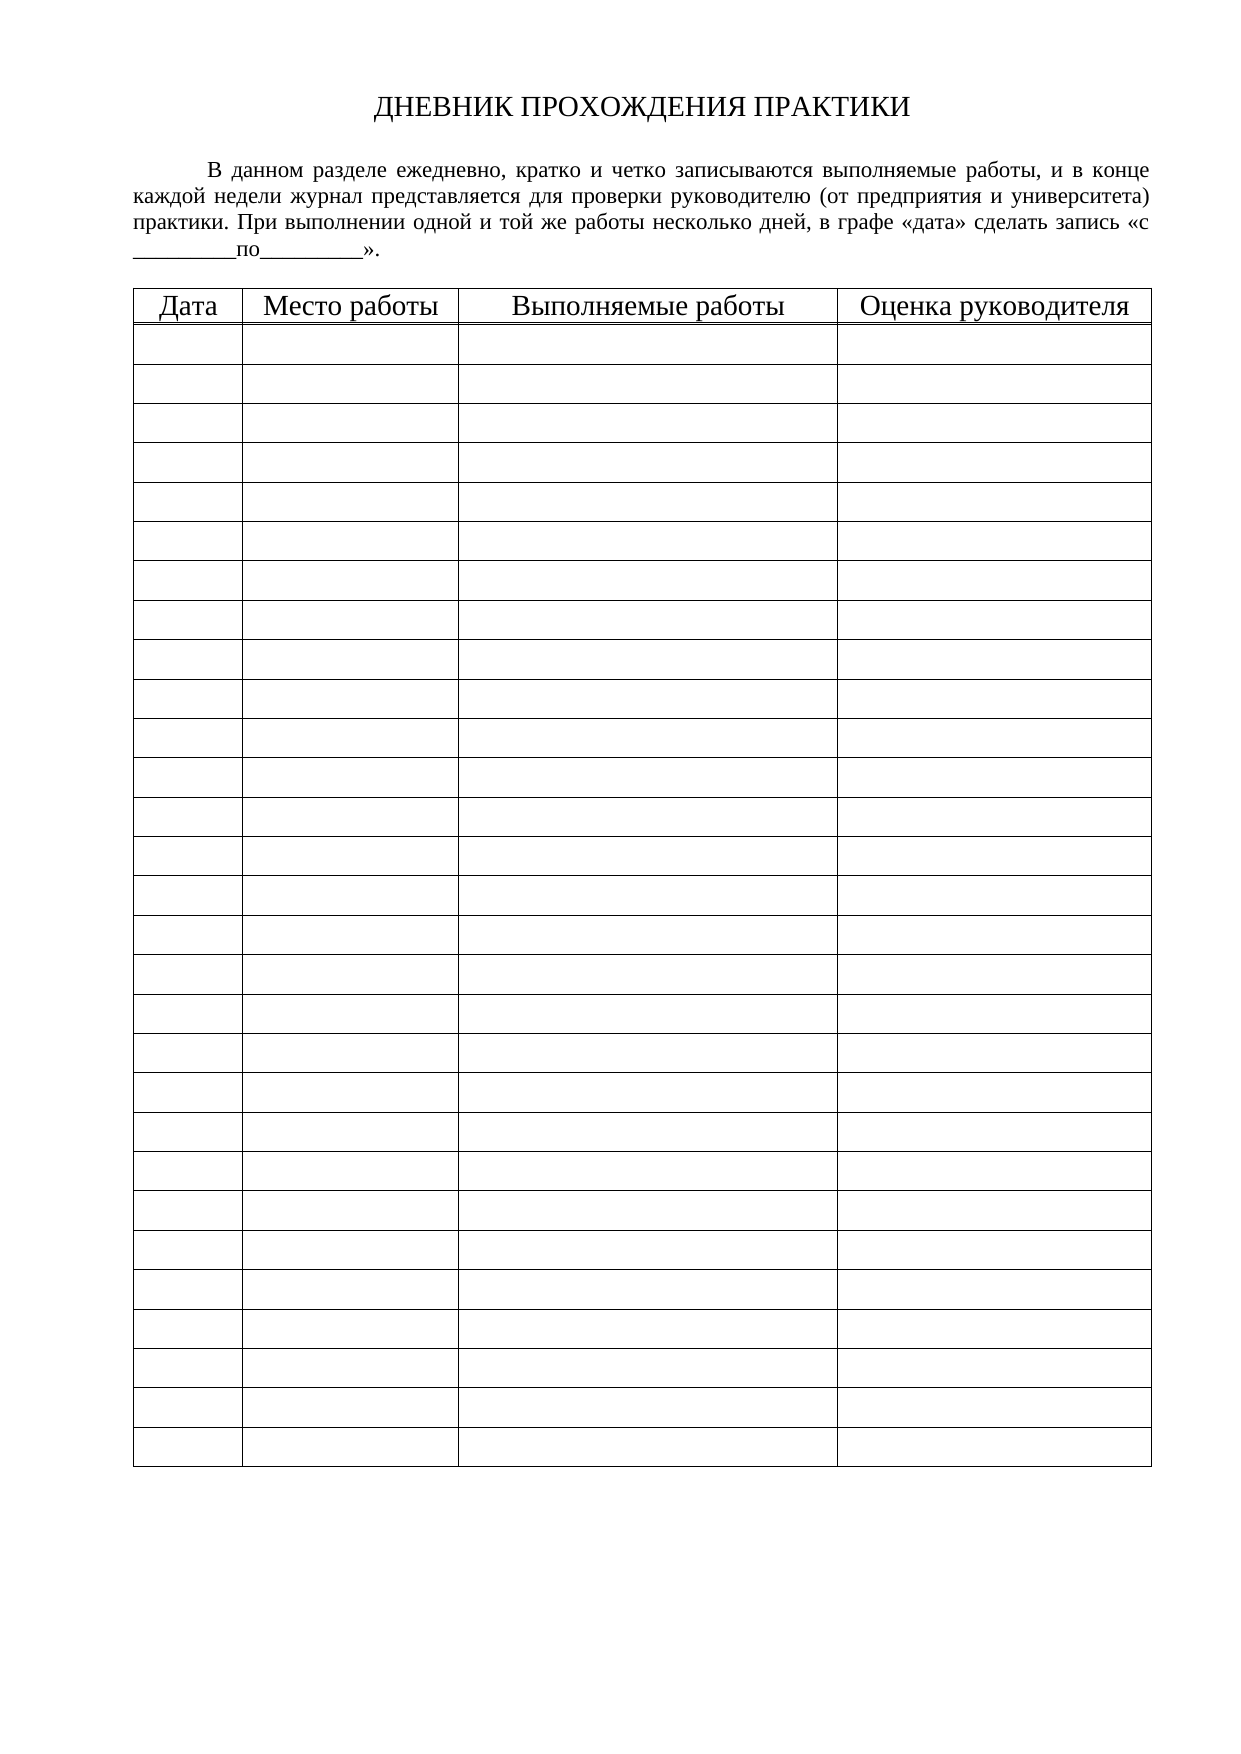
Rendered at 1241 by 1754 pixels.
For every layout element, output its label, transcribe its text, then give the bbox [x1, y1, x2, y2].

table_cell [838, 995, 1151, 1033]
table_cell [838, 916, 1151, 954]
table_cell [459, 1231, 837, 1269]
table_cell [134, 601, 242, 639]
table_cell [838, 365, 1151, 403]
table_cell [243, 955, 458, 993]
table_cell [459, 1270, 837, 1308]
table_cell [134, 1113, 242, 1151]
table_cell [134, 325, 242, 363]
table_cell [243, 995, 458, 1033]
table_cell [134, 1270, 242, 1308]
table_cell [838, 483, 1151, 521]
table_cell [134, 522, 242, 560]
table_cell [134, 561, 242, 600]
table_cell [243, 1073, 458, 1112]
table_cell [134, 483, 242, 521]
table_cell [243, 1388, 458, 1427]
table_cell [243, 876, 458, 915]
table_cell [838, 680, 1151, 718]
table_cell [838, 1349, 1151, 1387]
text ДНЕВНИК ПРОХОЖДЕНИЯ ПРАКТИКИ [133, 89, 1152, 122]
table_cell [134, 680, 242, 718]
table_cell [134, 1388, 242, 1427]
table_cell [134, 798, 242, 836]
table_cell [243, 1310, 458, 1348]
table_cell [243, 1428, 458, 1466]
table_cell [459, 640, 837, 678]
table_cell [838, 640, 1151, 678]
table_cell [838, 443, 1151, 482]
table_cell [243, 561, 458, 600]
table_cell [459, 995, 837, 1033]
table_cell [838, 1388, 1151, 1427]
table_cell [459, 837, 837, 875]
table_cell [459, 404, 837, 442]
table_cell [838, 1270, 1151, 1308]
table_cell [459, 1310, 837, 1348]
table_cell [134, 1428, 242, 1466]
table_cell [243, 916, 458, 954]
table_cell [459, 1428, 837, 1466]
table_cell [243, 522, 458, 560]
table_cell [134, 1073, 242, 1112]
table_cell [134, 916, 242, 954]
table_header Дата [134, 289, 242, 322]
table_cell [134, 995, 242, 1033]
table_cell [134, 1034, 242, 1072]
table_cell [243, 1349, 458, 1387]
table_cell [134, 955, 242, 993]
table_cell [459, 561, 837, 600]
table_cell [243, 1113, 458, 1151]
text В данном разделе ежедневно, кратко и четко записываются выполняемые работы, и в конце каждой недели журнал представляется для проверки руководителю (от предприятия и университета) практики. При выполнении одной и той же работы несколько дней, в графе «дата» сделать запись «с _________по_________». [133, 156, 1152, 261]
table_cell [243, 680, 458, 718]
table_cell [243, 483, 458, 521]
table_cell [838, 837, 1151, 875]
table_cell [838, 955, 1151, 993]
table_cell [134, 404, 242, 442]
table_cell [134, 365, 242, 403]
table_cell [459, 680, 837, 718]
table_cell [243, 365, 458, 403]
table_cell [243, 404, 458, 442]
table_cell [243, 719, 458, 757]
table_cell [459, 1152, 837, 1190]
table_cell [459, 1388, 837, 1427]
table_cell [459, 443, 837, 482]
table_cell [243, 837, 458, 875]
table_header Место работы [243, 289, 458, 322]
table_cell [459, 916, 837, 954]
table_cell [243, 601, 458, 639]
table_cell [459, 522, 837, 560]
table_cell [838, 1310, 1151, 1348]
table_cell [459, 325, 837, 363]
table_cell [459, 1191, 837, 1230]
table_cell [134, 758, 242, 797]
table_cell [243, 798, 458, 836]
table_cell [243, 1270, 458, 1308]
table_cell [459, 365, 837, 403]
table_cell [243, 1231, 458, 1269]
table_cell [459, 1073, 837, 1112]
table_cell [243, 640, 458, 678]
table_cell [134, 1191, 242, 1230]
table_cell [838, 325, 1151, 363]
table_cell [243, 758, 458, 797]
table_header Оценка руководителя [838, 289, 1151, 322]
table_cell [459, 876, 837, 915]
table_cell [838, 719, 1151, 757]
table_cell [838, 798, 1151, 836]
table_cell [838, 561, 1151, 600]
table_cell [134, 443, 242, 482]
table_cell [838, 1073, 1151, 1112]
table_cell [459, 758, 837, 797]
table_cell [243, 325, 458, 363]
table_cell [459, 1034, 837, 1072]
table_cell [243, 1034, 458, 1072]
table_cell [459, 1113, 837, 1151]
table_cell [134, 1310, 242, 1348]
table_cell [243, 1152, 458, 1190]
table_cell [134, 719, 242, 757]
table_cell [459, 719, 837, 757]
table_cell [459, 483, 837, 521]
table_cell [838, 758, 1151, 797]
table_cell [134, 837, 242, 875]
table_cell [459, 1349, 837, 1387]
table_header Выполняемые работы [459, 289, 837, 322]
table_cell [459, 601, 837, 639]
table_cell [838, 522, 1151, 560]
table_cell [838, 1428, 1151, 1466]
table_cell [838, 1034, 1151, 1072]
table_cell [134, 876, 242, 915]
table_cell [838, 601, 1151, 639]
table_cell [838, 876, 1151, 915]
table_cell [134, 1349, 242, 1387]
table_cell [838, 1191, 1151, 1230]
table_cell [838, 1113, 1151, 1151]
table_cell [459, 798, 837, 836]
table_cell [134, 1231, 242, 1269]
table_cell [243, 443, 458, 482]
table_cell [838, 1152, 1151, 1190]
table_cell [838, 404, 1151, 442]
table_cell [134, 640, 242, 678]
table_cell [459, 955, 837, 993]
table_cell [134, 1152, 242, 1190]
table_cell [838, 1231, 1151, 1269]
table_cell [243, 1191, 458, 1230]
